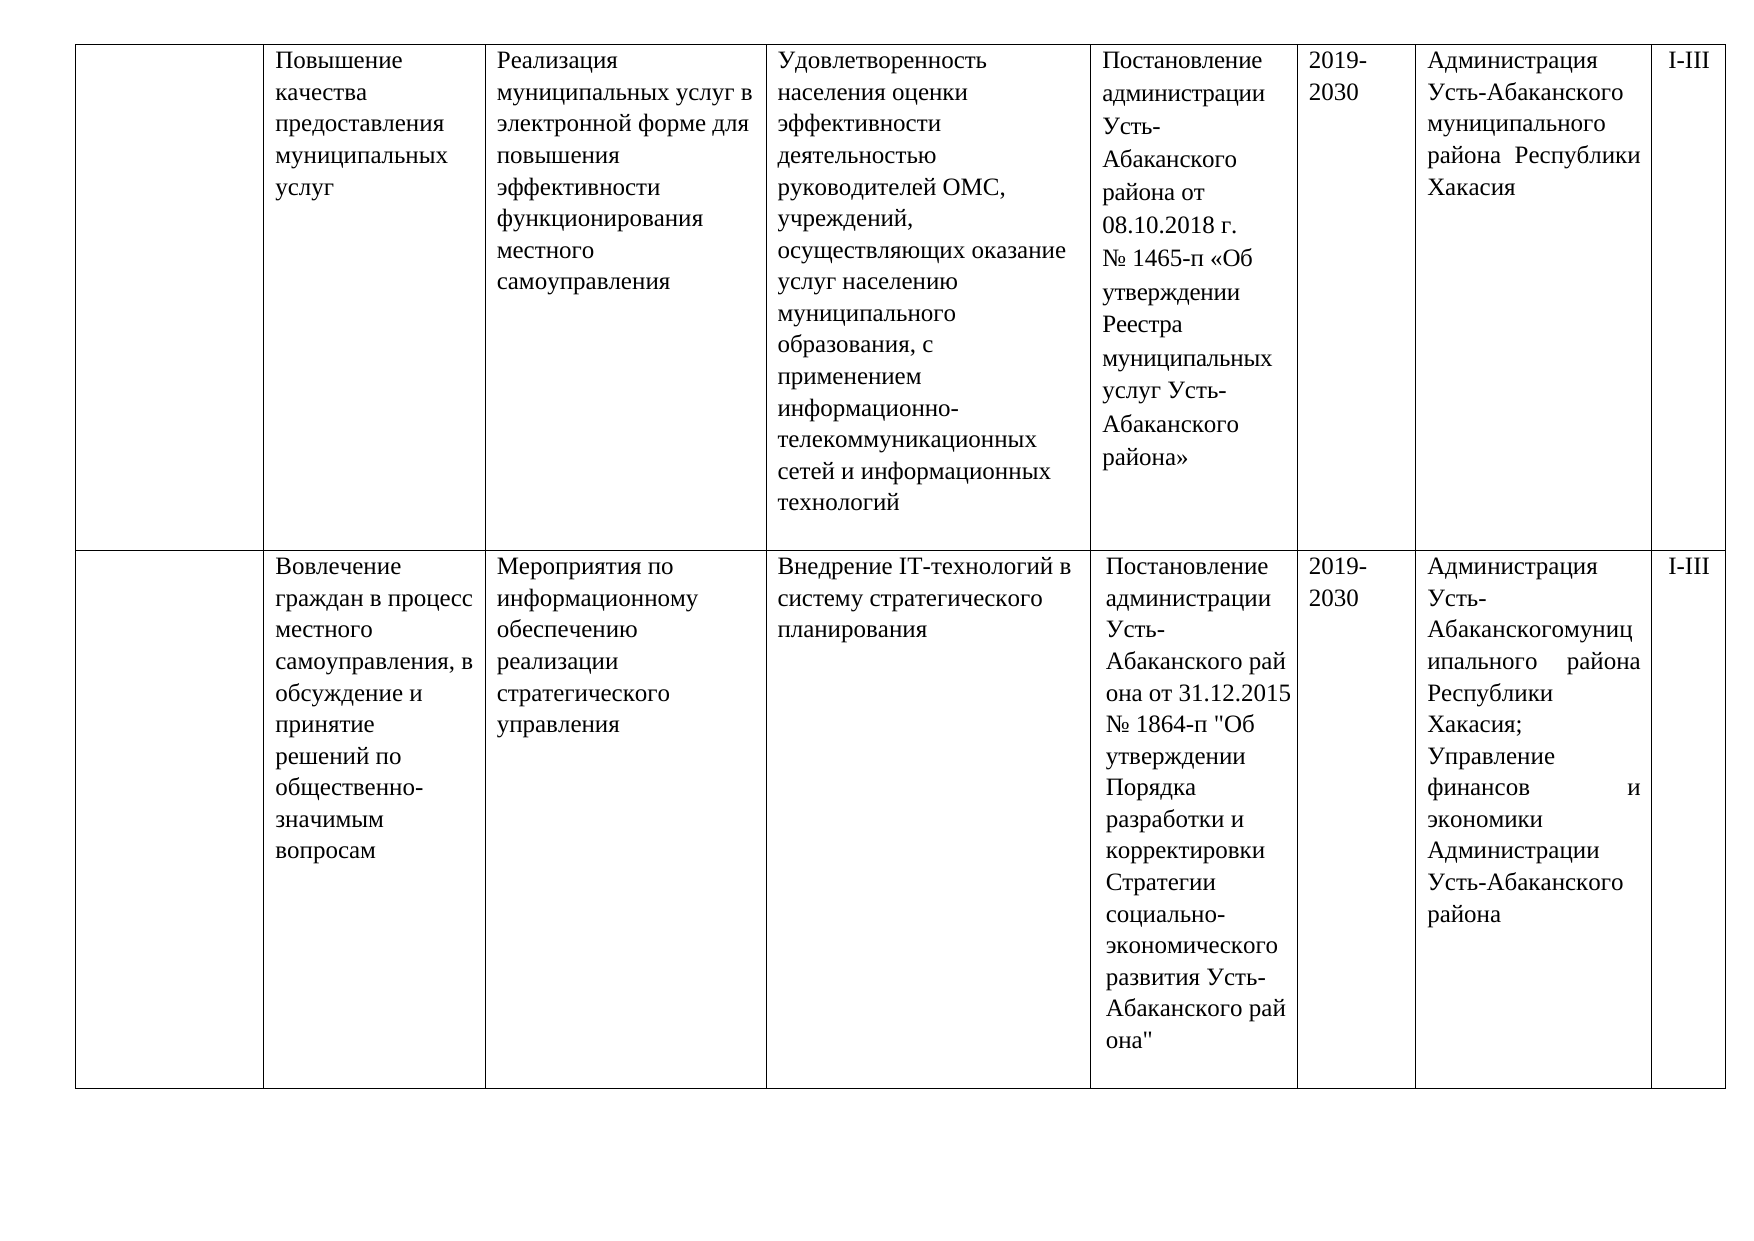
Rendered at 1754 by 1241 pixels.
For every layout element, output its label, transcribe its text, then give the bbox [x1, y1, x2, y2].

table_cell Администрация Усть-Абаканского муниципального района Республики Хакасия [1416, 45, 1651, 550]
table_cell Удовлетворенность населения оценки эффективности деятельностью руководителей ОМС, учреждений, осуществляющих оказание услуг населению муниципального образования, с применением информационно-телекоммуникационных сетей и информационных технологий [767, 45, 1090, 550]
table_cell I-III [1652, 551, 1725, 1088]
table_cell Постановление администрации Усть-Абаканского района от 08.10.2018 г. № 1465-п «Об утверждении Реестра муниципальных услуг Усть-Абаканского района» [1091, 45, 1297, 550]
table_cell Повышение качества предоставления муниципальных услуг [264, 45, 485, 550]
table_cell Мероприятия по информационному обеспечению реализации стратегического управления [486, 551, 766, 1088]
table_cell Реализация муниципальных услуг в электронной форме для повышения эффективности функционирования местного самоуправления [486, 45, 766, 550]
table_cell 2019-2030 [1298, 45, 1415, 550]
table_cell [76, 551, 263, 1088]
table_cell Администрация Усть-Абаканскогомуниципального района Республики Хакасия; Управление финансов и экономики Администрации Усть-Абаканского района [1416, 551, 1651, 1088]
table_cell Постановление администрации Усть-Абаканского района от 31.12.2015 № 1864-п "Об утверждении Порядка разработки и корректировки Стратегии социально-экономического развития Усть-Абаканского района" [1091, 551, 1297, 1088]
table_cell I-III [1652, 45, 1725, 550]
table_cell Внедрение IT-технологий в систему стратегического планирования [767, 551, 1090, 1088]
table_cell Вовлечение граждан в процесс местного самоуправления, в обсуждение и принятие решений по общественно- значимым вопросам [264, 551, 485, 1088]
table_cell 2019-2030 [1298, 551, 1415, 1088]
